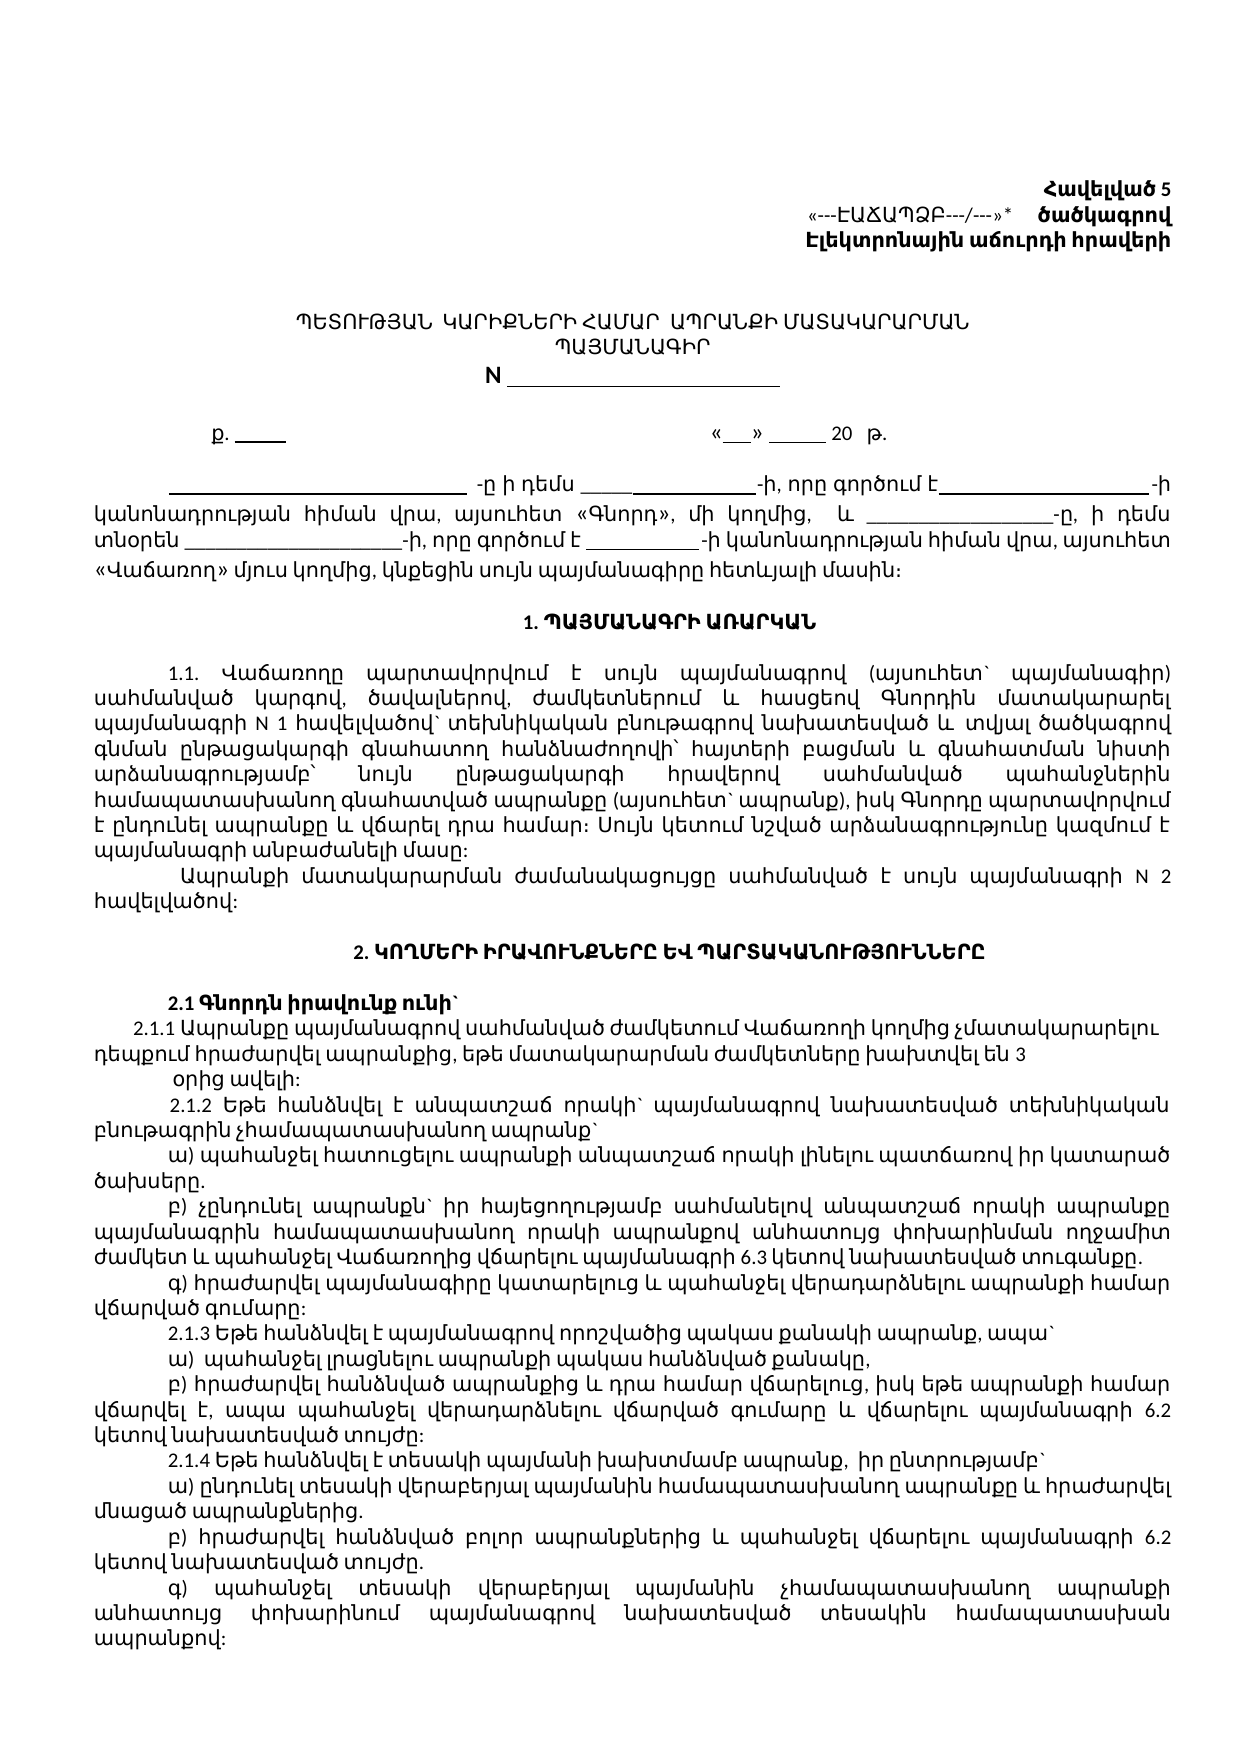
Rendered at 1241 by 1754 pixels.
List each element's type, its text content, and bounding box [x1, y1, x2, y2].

text -ը ի դեմս _____ -ի, որը գործում է -ի կանոնադրության հիման վրա, այսուհետ «Գնորդ», մի կողմից, և __________________-ը, ի դեմս տնօրեն _____________________-ի, որը գործում է -ի կանոնադրության հիման վրա, այսուհետ «Վաճառող» մյուս կողմից, կնքեցին սույն պայմանագիրը հետևյալի մասին։ [94, 472, 1171, 583]
text բ) հրաժարվել հանձնված ապրանքից և դրա համար վճարելուց, իսկ եթե ապրանքի համար վճարվել է, ապա պահանջել վերադարձնելու վճարված գումարը և վճարելու պայմանագրի 6.2 կետով նախատեսված տույժը: [94, 1371, 1171, 1448]
text ՊԵՏՈՒԹՅԱՆ ԿԱՐԻՔՆԵՐԻ ՀԱՄԱՐ ԱՊՐԱՆՔԻ ՄԱՏԱԿԱՐԱՐՄԱՆ [79, 309, 1171, 334]
text Էլեկտրոնային աճուրդի հրավերի [94, 227, 1171, 253]
text 1. ՊԱՅՄԱՆԱԳՐԻ ԱՌԱՐԿԱՆ [94, 609, 1171, 634]
text 1.1. Վաճառողը պարտավորվում է սույն պայմանագրով (այսուհետ` պայմանագիր) սահմանված կարգով, ծավալներով, ժամկետներում և հասցեով Գնորդին մատակարարել պայմանագրի N 1 հավելվածով` տեխնիկական բնութագրով նախատեսված և տվյալ ծածկագրով գնման ընթացակարգի գնահատող հանձնաժողովի՝ հայտերի բացման և գնահատման նիստի արձանագրությամբ՝ նույն ընթացակարգի հրավերով սահմանված պահանջներին համապատասխանող գնահատված ապրանքը (այսուհետ` ապրանք), իսկ Գնորդը պարտավորվում է ընդունել ապրանքը և վճարել դրա համար։ Սույն կետում նշված արձանագրությունը կազմում է պայմանագրի անբաժանելի մասը: [94, 660, 1171, 863]
text 2.1.1 Ապրանքը պայմանագրով սահմանված ժամկետում Վաճառողի կողմից չմատակարարելու դեպքում հրաժարվել ապրանքից, եթե մատակարարման ժամկետները խախտվել են 3 [94, 1016, 1171, 1066]
text ք. « » 20 թ. [94, 416, 1171, 446]
text ա) պահանջել լրացնելու ապրանքի պակաս հանձնված քանակը, [94, 1346, 1171, 1371]
text գ) հրաժարվել պայմանագիրը կատարելուց և պահանջել վերադարձնելու ապրանքի համար վճարված գումարը: [94, 1270, 1171, 1321]
text 2. ԿՈՂՄԵՐԻ ԻՐԱՎՈՒՆՔՆԵՐԸ ԵՎ ՊԱՐՏԱԿԱՆՈՒԹՅՈՒՆՆԵՐԸ [94, 939, 1171, 965]
text N [79, 360, 1171, 390]
text 2.1.2 Եթե հանձնվել է անպատշաճ որակի` պայմանագրով նախատեսված տեխնիկական բնութագրին չհամապատասխանող ապրանք` [94, 1092, 1171, 1143]
text օրից ավելի: [94, 1066, 1171, 1092]
text 2.1.3 Եթե հանձնվել է պայմանագրով որոշվածից պակաս քանակի ապրանք, ապա` [94, 1321, 1171, 1346]
text Հավելված 5 [94, 177, 1171, 202]
text բ) չընդունել ապրանքն` իր հայեցողությամբ սահմանելով անպատշաճ որակի ապրանքը պայմանագրին համապատասխանող որակի ապրանքով անհատույց փոխարինման ողջամիտ ժամկետ և պահանջել Վաճառողից վճարելու պայմանագրի 6.3 կետով նախատեսված տուգանքը. [94, 1193, 1171, 1270]
text 2.1 Գնորդն իրավունք ունի` [94, 990, 1171, 1016]
text Ապրանքի մատակարարման ժամանակացույցը սահմանված է սույն պայմանագրի N 2 հավելվածով: [94, 863, 1171, 914]
text «---ԷԱՃԱՊՁԲ---/---»* ծածկագրով [94, 202, 1171, 227]
text ա) պահանջել հատուցելու ապրանքի անպատշաճ որակի լինելու պատճառով իր կատարած ծախսերը. [94, 1143, 1171, 1193]
text ՊԱՅՄԱՆԱԳԻՐ [79, 334, 1171, 360]
text ա) ընդունել տեսակի վերաբերյալ պայմանին համապատասխանող ապրանքը և հրաժարվել մնացած ապրանքներից. [94, 1473, 1171, 1524]
text 2.1.4 Եթե հանձնվել է տեսակի պայմանի խախտմամբ ապրանք, իր ընտրությամբ` [94, 1448, 1171, 1473]
text բ) հրաժարվել հանձնված բոլոր ապրանքներից և պահանջել վճարելու պայմանագրի 6.2 կետով նախատեսված տույժը. [94, 1524, 1171, 1575]
text գ) պահանջել տեսակի վերաբերյալ պայմանին չհամապատասխանող ապրանքի անհատույց փոխարինում պայմանագրով նախատեսված տեսակին համապատասխան ապրանքով: [94, 1575, 1171, 1651]
